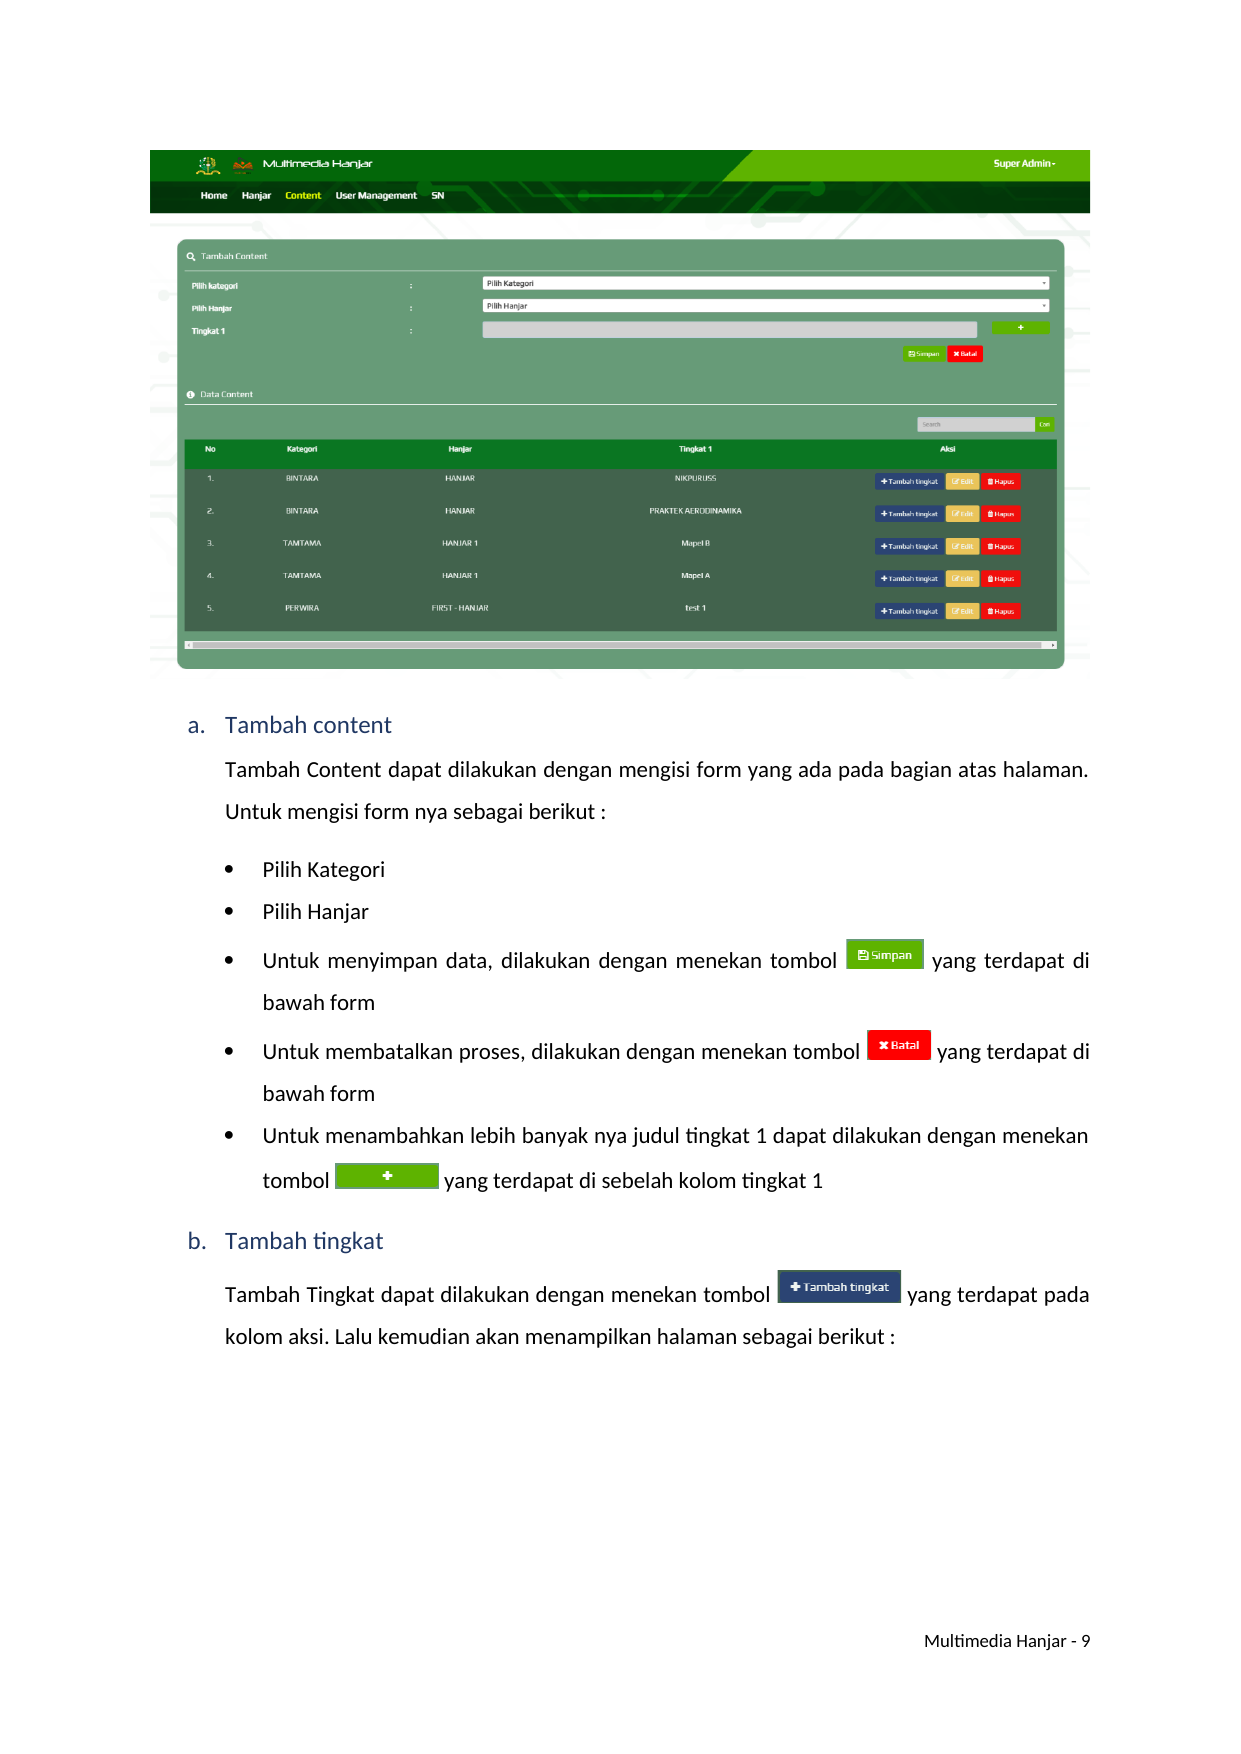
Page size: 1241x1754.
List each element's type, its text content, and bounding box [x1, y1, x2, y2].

list Untuk menyimpan data, dilakukan dengan menekan tombol yang terdapat di bawah form [225, 939, 1090, 1016]
subtitle Tambah content [187, 709, 1090, 740]
list Untuk menambahkan lebih banyak nya judul tingkat 1 dapat dilakukan dengan menekan tombol yang terdapat di sebelah kolom tingkat 1 [225, 1121, 1090, 1194]
subtitle Tambah tingkat [187, 1225, 1090, 1256]
picture [335, 1163, 439, 1189]
list Pilih Kategori [225, 856, 1090, 883]
list Untuk membatalkan proses, dilakukan dengan menekan tombol yang terdapat di bawah form [225, 1030, 1090, 1107]
picture [846, 939, 924, 969]
list Pilih Hanjar [225, 897, 1090, 926]
picture [150, 150, 1091, 679]
text Tambah Content dapat dilakukan dengan mengisi form yang ada pada bagian atas halaman. Untuk mengisi form nya sebagai berikut : [225, 755, 1090, 825]
picture [867, 1030, 932, 1060]
picture [777, 1270, 902, 1303]
text Tambah Tingkat dapat dilakukan dengan menekan tombol yang terdapat pada kolom aksi. Lalu kemudian akan menampilkan halaman sebagai berikut : [225, 1271, 1090, 1350]
